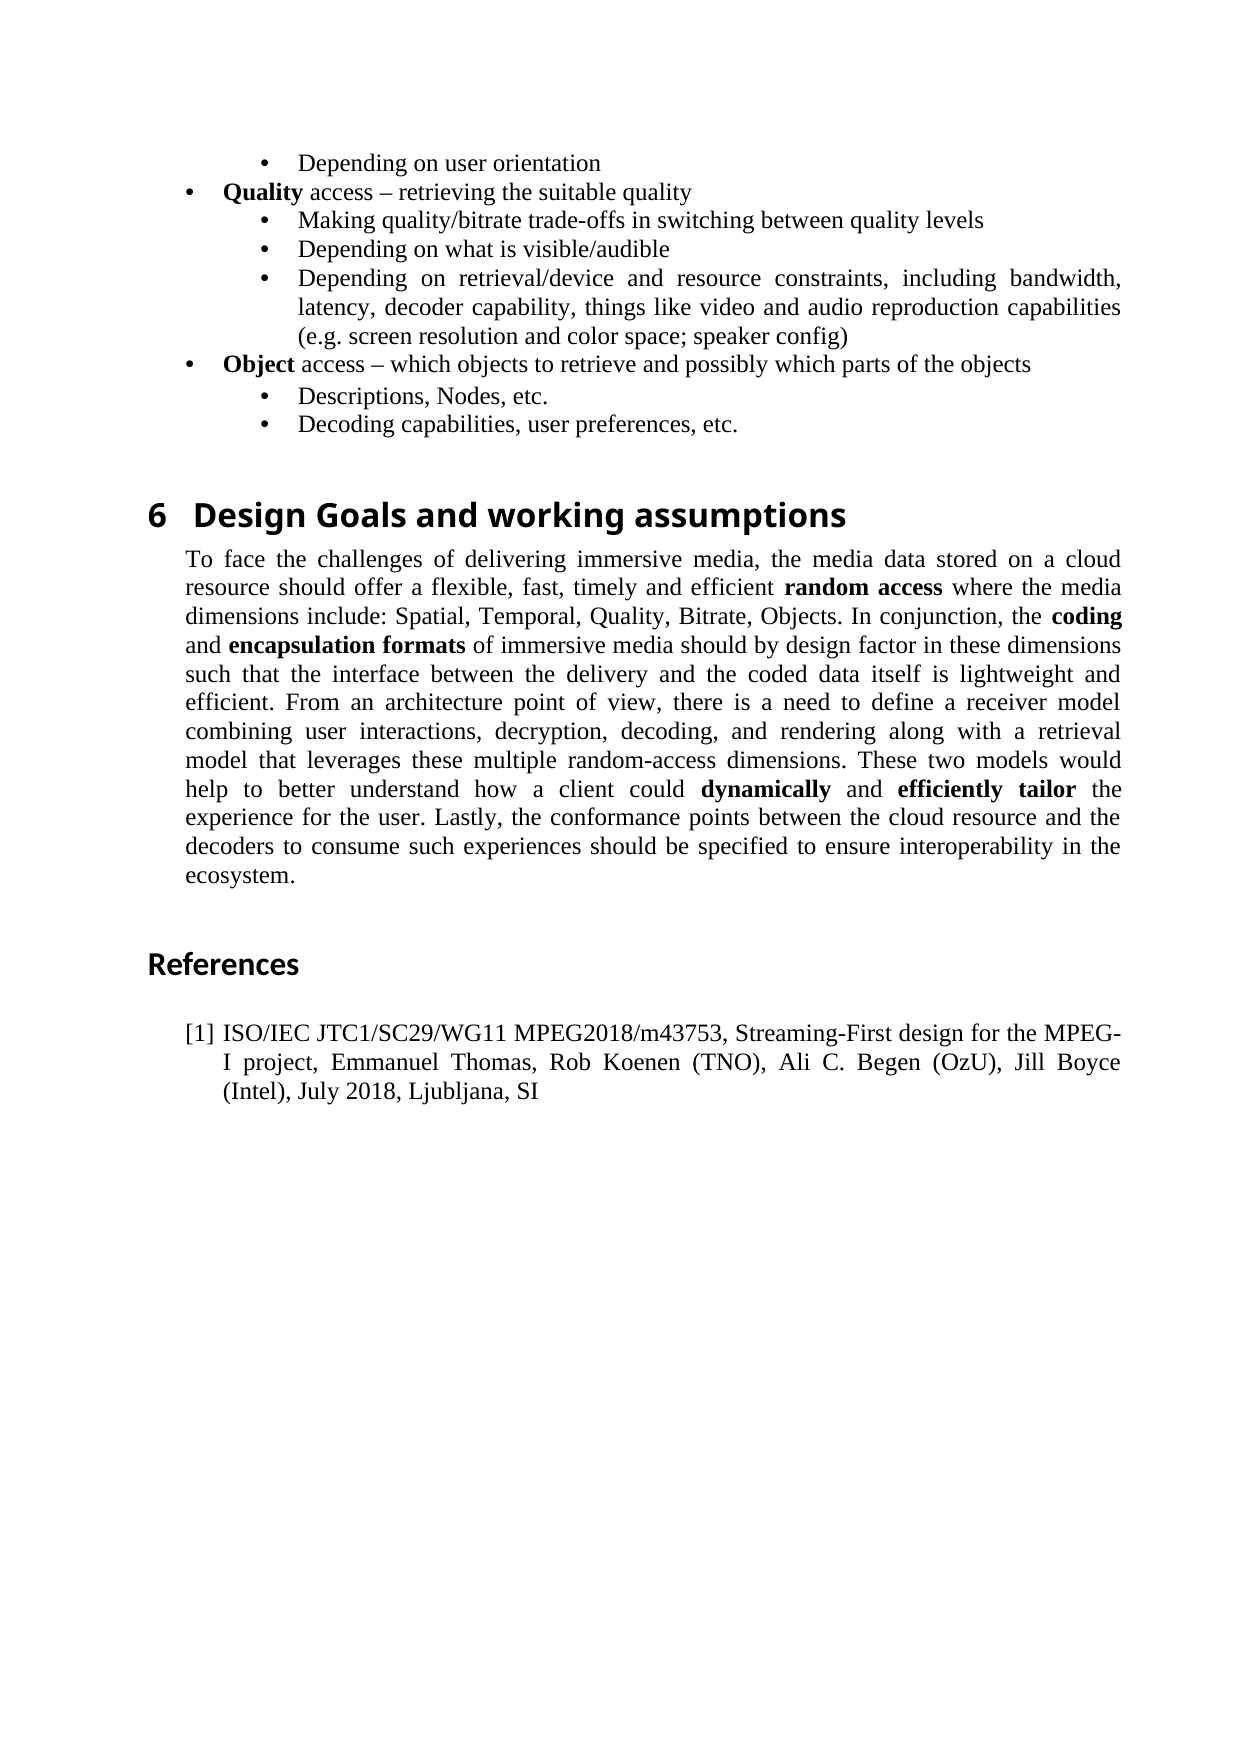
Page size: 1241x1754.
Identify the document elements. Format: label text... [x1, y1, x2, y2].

list Quality access – retrieving the suitable quality [185, 177, 1122, 205]
list Depending on retrieval/device and resource constraints, including bandwidth, latency, decoder capability, things like video and audio reproduction capabilities (e.g. screen resolution and color space; speaker config) [260, 263, 1122, 349]
list Depending on what is visible/audible [260, 234, 1122, 263]
subtitle References [148, 942, 1122, 983]
list Depending on user orientation [260, 148, 1122, 177]
list ISO/IEC JTC1/SC29/WG11 MPEG2018/m43753, Streaming-First design for the MPEG-I project, Emmanuel Thomas, Rob Koenen (TNO), Ali C. Begen (OzU), Jill Boyce (Intel), July 2018, Ljubljana, SI [185, 1018, 1122, 1104]
subtitle Design Goals and working assumptions [148, 492, 1122, 537]
list Object access – which objects to retrieve and possibly which parts of the objects [185, 349, 1122, 378]
list Descriptions, Nodes, etc. [260, 381, 1122, 409]
text To face the challenges of delivering immersive media, the media data stored on a cloud resource should offer a flexible, fast, timely and efficient random access where the media dimensions include: Spatial, Temporal, Quality, Bitrate, Objects. In conjunction, the coding and encapsulation formats of immersive media should by design factor in these dimensions such that the interface between the delivery and the coded data itself is lightweight and efficient. From an architecture point of view, there is a need to define a receiver model combining user interactions, decryption, decoding, and rendering along with a retrieval model that leverages these multiple random-access dimensions. These two models would help to better understand how a client could dynamically and efficiently tailor the experience for the user. Lastly, the conformance points between the cloud resource and the decoders to consume such experiences should be specified to ensure interoperability in the ecosystem. [185, 544, 1122, 889]
list Making quality/bitrate trade-offs in switching between quality levels [260, 205, 1122, 234]
list Decoding capabilities, user preferences, etc. [260, 409, 1122, 438]
